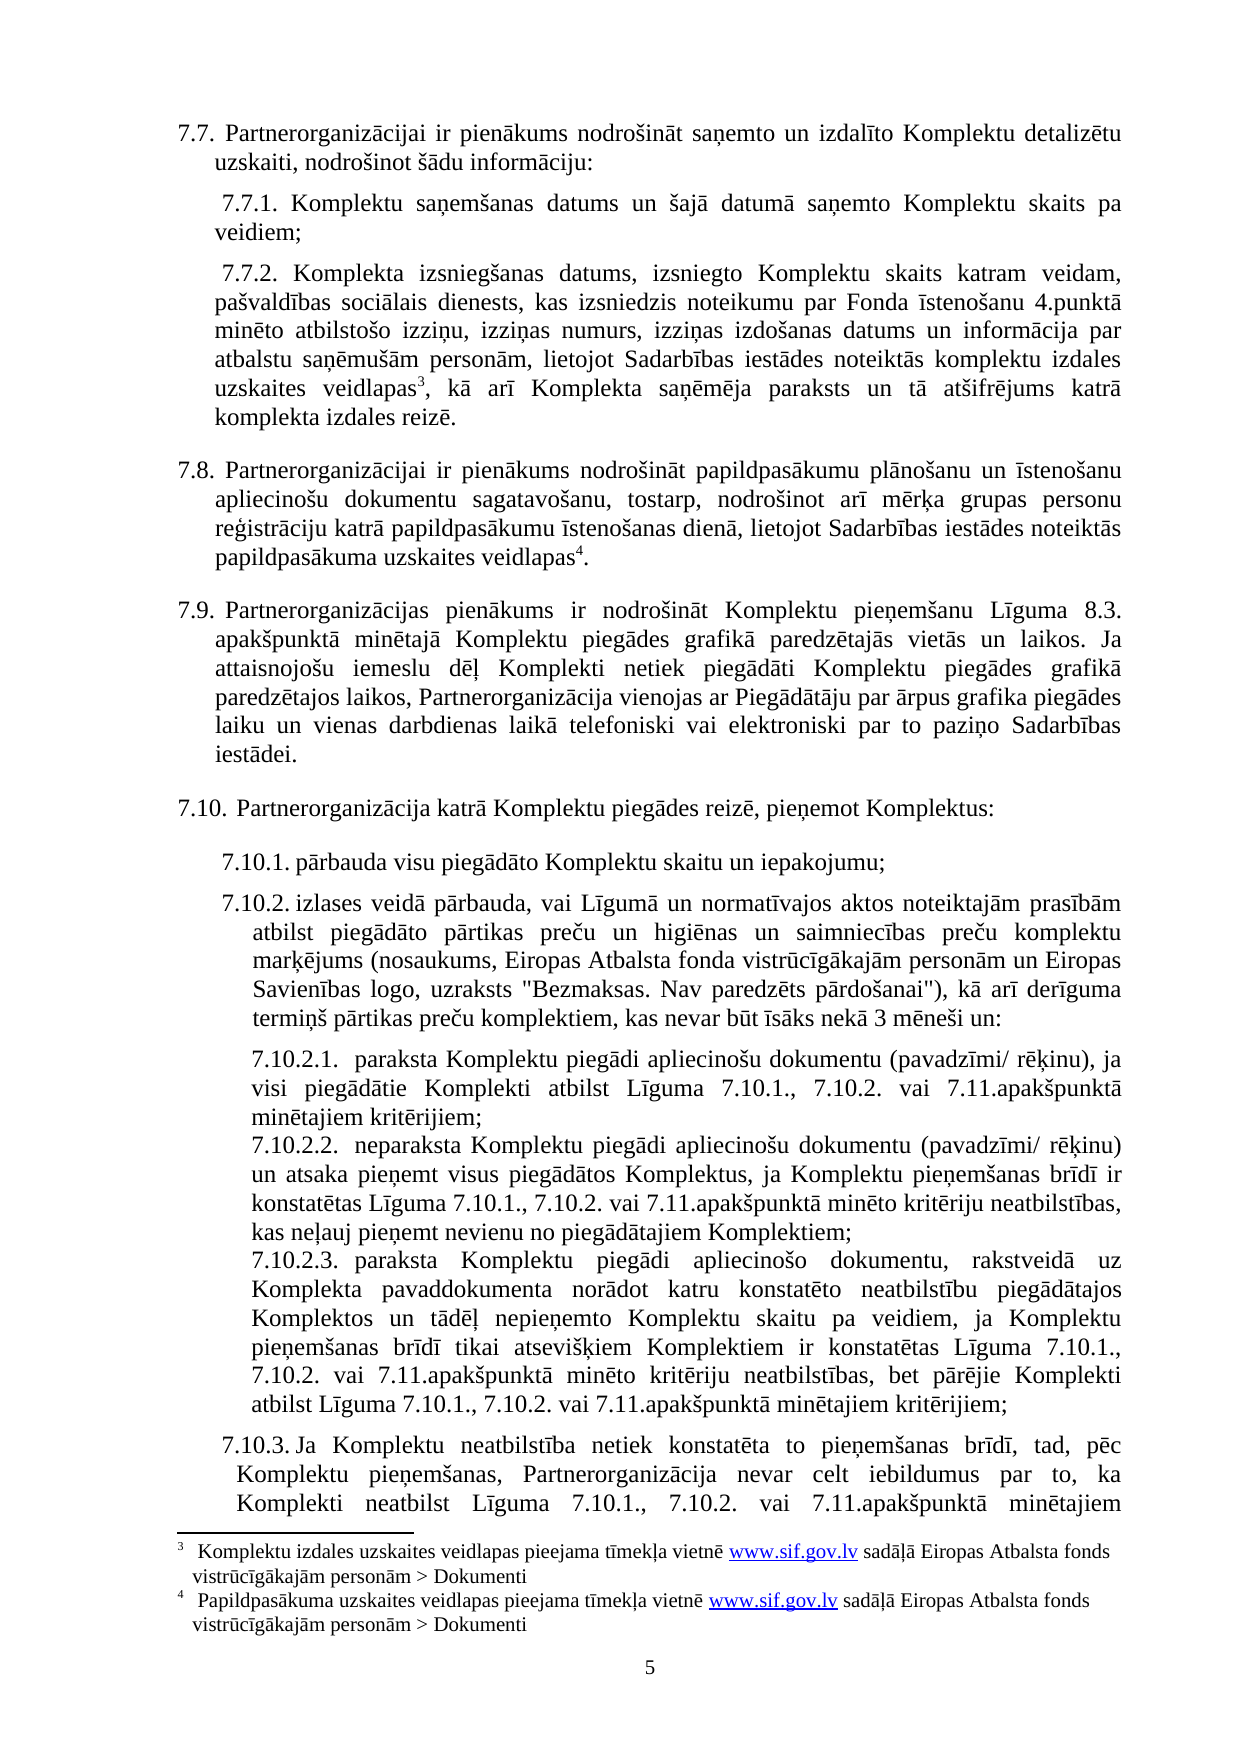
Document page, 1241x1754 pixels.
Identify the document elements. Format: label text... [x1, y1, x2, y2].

list paraksta Komplektu piegādi apliecinošo dokumentu, rakstveidā uz Komplekta pavaddokumenta norādot katru konstatēto neatbilstību piegādātajos Komplektos un tādēļ nepieņemto Komplektu skaitu pa veidiem, ja Komplektu pieņemšanas brīdī tikai atsevišķiem Komplektiem ir konstatētas Līguma 7.10.1., 7.10.2. vai 7.11.apakšpunktā minēto kritēriju neatbilstības, bet pārējie Komplekti atbilst Līguma 7.10.1., 7.10.2. vai 7.11.apakšpunktā minētajiem kritērijiem; [251, 1246, 1122, 1418]
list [221, 1431, 1122, 1517]
list Partnerorganizācija katrā Komplektu piegādes reizē, pieņemot Komplektus: [177, 793, 1122, 822]
list izlases veidā pārbauda, vai Līgumā un normatīvajos aktos noteiktajām prasībām atbilst piegādāto pārtikas preču un higiēnas un saimniecības preču komplektu marķējums (nosaukums, Eiropas Atbalsta fonda vistrūcīgākajām personām un Eiropas Savienības logo, uzraksts "Bezmaksas. Nav paredzēts pārdošanai"), kā arī derīguma termiņš pārtikas preču komplektiem, kas nevar būt īsāks nekā 3 mēneši un: [221, 888, 1122, 1032]
list pārbauda visu piegādāto Komplektu skaitu un iepakojumu; [221, 847, 1122, 876]
list 7.7.1. Komplektu saņemšanas datums un šajā datumā saņemto Komplektu skaits pa veidiem; [214, 188, 1122, 246]
list Partnerorganizācijai ir pienākums nodrošināt saņemto un izdalīto Komplektu detalizētu uzskaiti, nodrošinot šādu informāciju: [177, 118, 1122, 176]
list Partnerorganizācijas pienākums ir nodrošināt Komplektu pieņemšanu Līguma 8.3. apakšpunktā minētajā Komplektu piegādes grafikā paredzētajās vietās un laikos. Ja attaisnojošu iemeslu dēļ Komplekti netiek piegādāti Komplektu piegādes grafikā paredzētajos laikos, Partnerorganizācija vienojas ar Piegādātāju par ārpus grafika piegādes laiku un vienas darbdienas laikā telefoniski vai elektroniski par to paziņo Sadarbības iestādei. [177, 596, 1122, 768]
list neparaksta Komplektu piegādi apliecinošu dokumentu (pavadzīmi/ rēķinu) un atsaka pieņemt visus piegādātos Komplektus, ja Komplektu pieņemšanas brīdī ir konstatētas Līguma 7.10.1., 7.10.2. vai 7.11.apakšpunktā minēto kritēriju neatbilstības, kas neļauj pieņemt nevienu no piegādātajiem Komplektiem; [251, 1131, 1122, 1246]
list Partnerorganizācijai ir pienākums nodrošināt papildpasākumu plānošanu un īstenošanu apliecinošu dokumentu sagatavošanu, tostarp, nodrošinot arī mērķa grupas personu reģistrāciju katrā papildpasākumu īstenošanas dienā, lietojot Sadarbības iestādes noteiktās papildpasākuma uzskaites veidlapas. [177, 456, 1122, 571]
list paraksta Komplektu piegādi apliecinošu dokumentu (pavadzīmi/ rēķinu), ja visi piegādātie Komplekti atbilst Līguma 7.10.1., 7.10.2. vai 7.11.apakšpunktā minētajiem kritērijiem; [251, 1044, 1122, 1131]
list 7.7.2. Komplekta izsniegšanas datums, izsniegto Komplektu skaits katram veidam, pašvaldības sociālais dienests, kas izsniedzis noteikumu par Fonda īstenošanu 4.punktā minēto atbilstošo izziņu, izziņas numurs, izziņas izdošanas datums un informācija par atbalstu saņēmušām personām, lietojot Sadarbības iestādes noteiktās komplektu izdales uzskaites veidlapas, kā arī Komplekta saņēmēja paraksts un tā atšifrējums katrā komplekta izdales reizē. [214, 258, 1122, 431]
